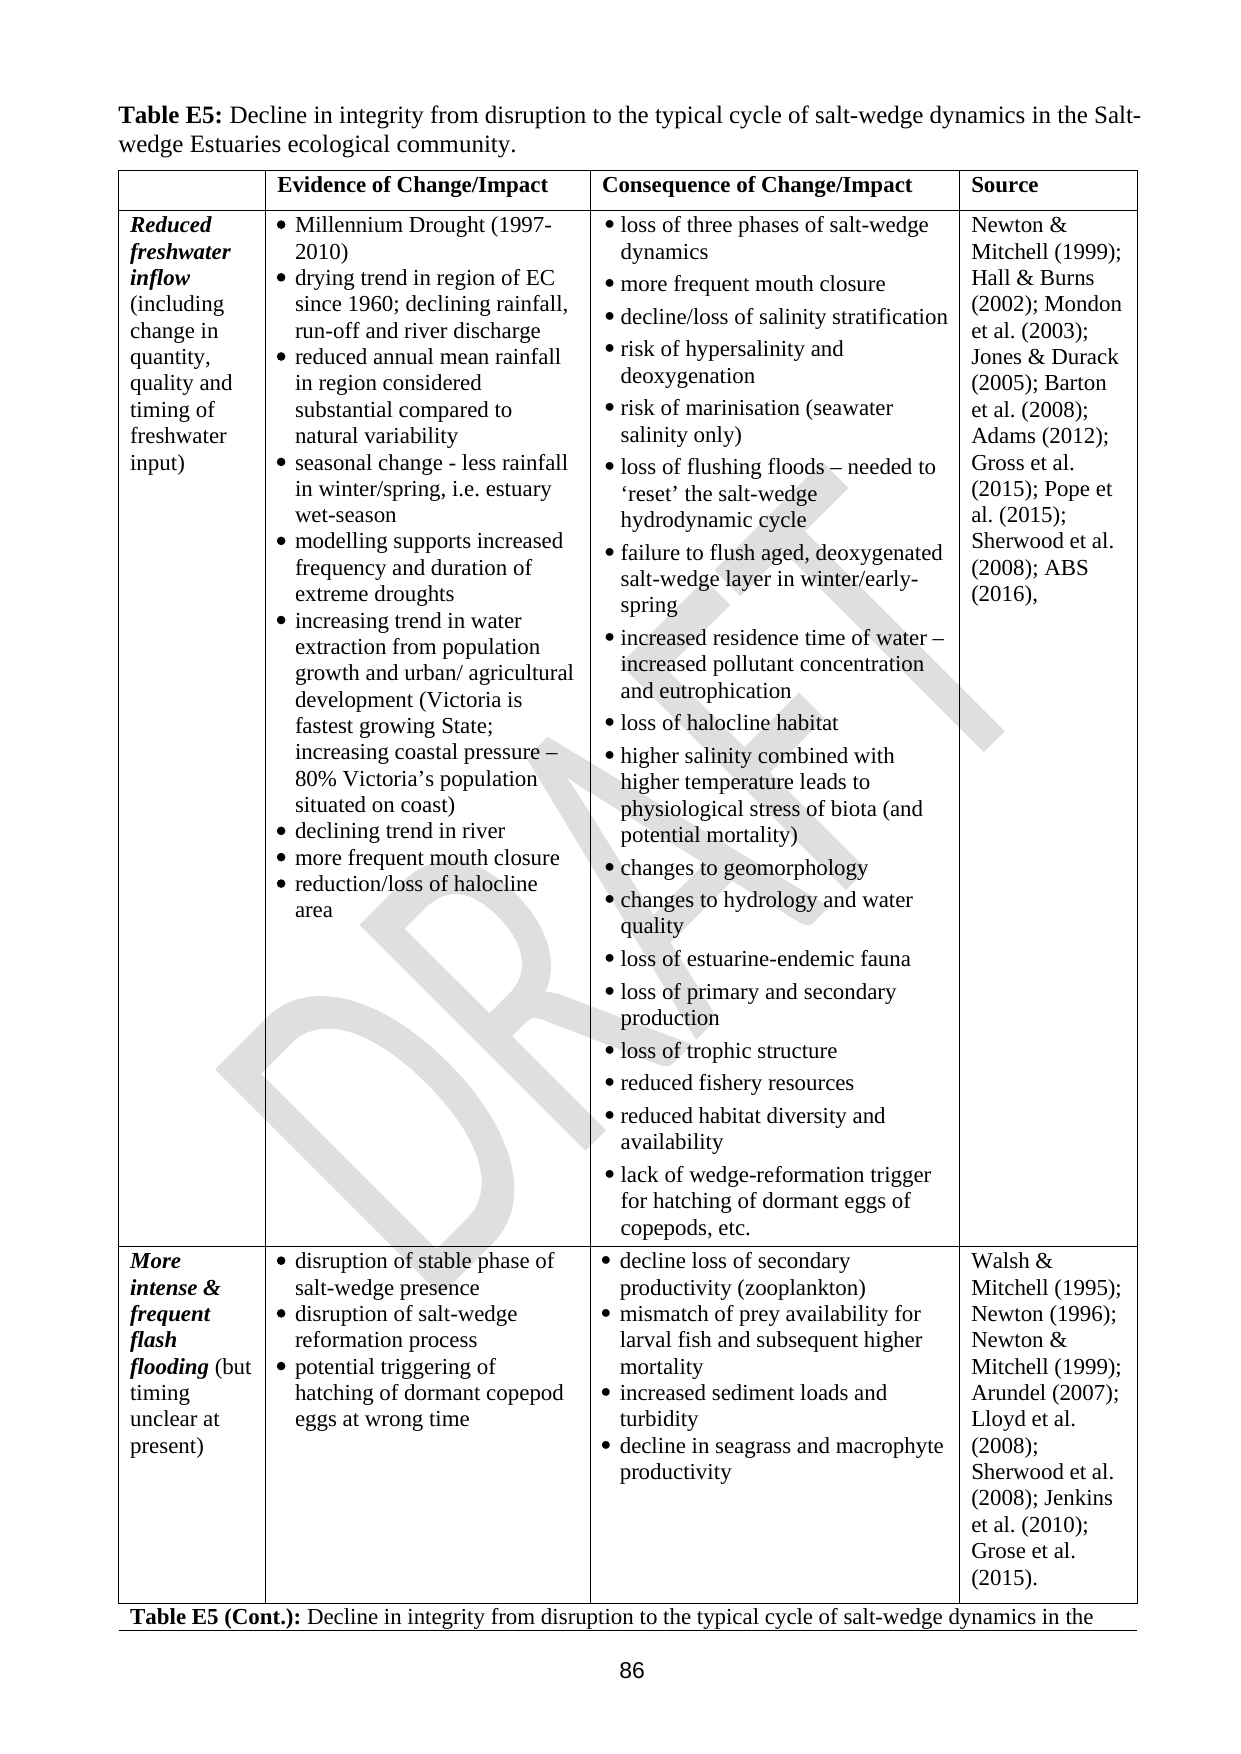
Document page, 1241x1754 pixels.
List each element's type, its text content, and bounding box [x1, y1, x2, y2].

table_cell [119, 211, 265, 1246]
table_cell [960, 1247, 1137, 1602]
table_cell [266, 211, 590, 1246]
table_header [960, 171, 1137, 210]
text Table E5: Decline in integrity from disruption to the typical cycle of salt-wedge dynamics in the Salt-wedge Estuaries ecological community. [118, 100, 1146, 158]
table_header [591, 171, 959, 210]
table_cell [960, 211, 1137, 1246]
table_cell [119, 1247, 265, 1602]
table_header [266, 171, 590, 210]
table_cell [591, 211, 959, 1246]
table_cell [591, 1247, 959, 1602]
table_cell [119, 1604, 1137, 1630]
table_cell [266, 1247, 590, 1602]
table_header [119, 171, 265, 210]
